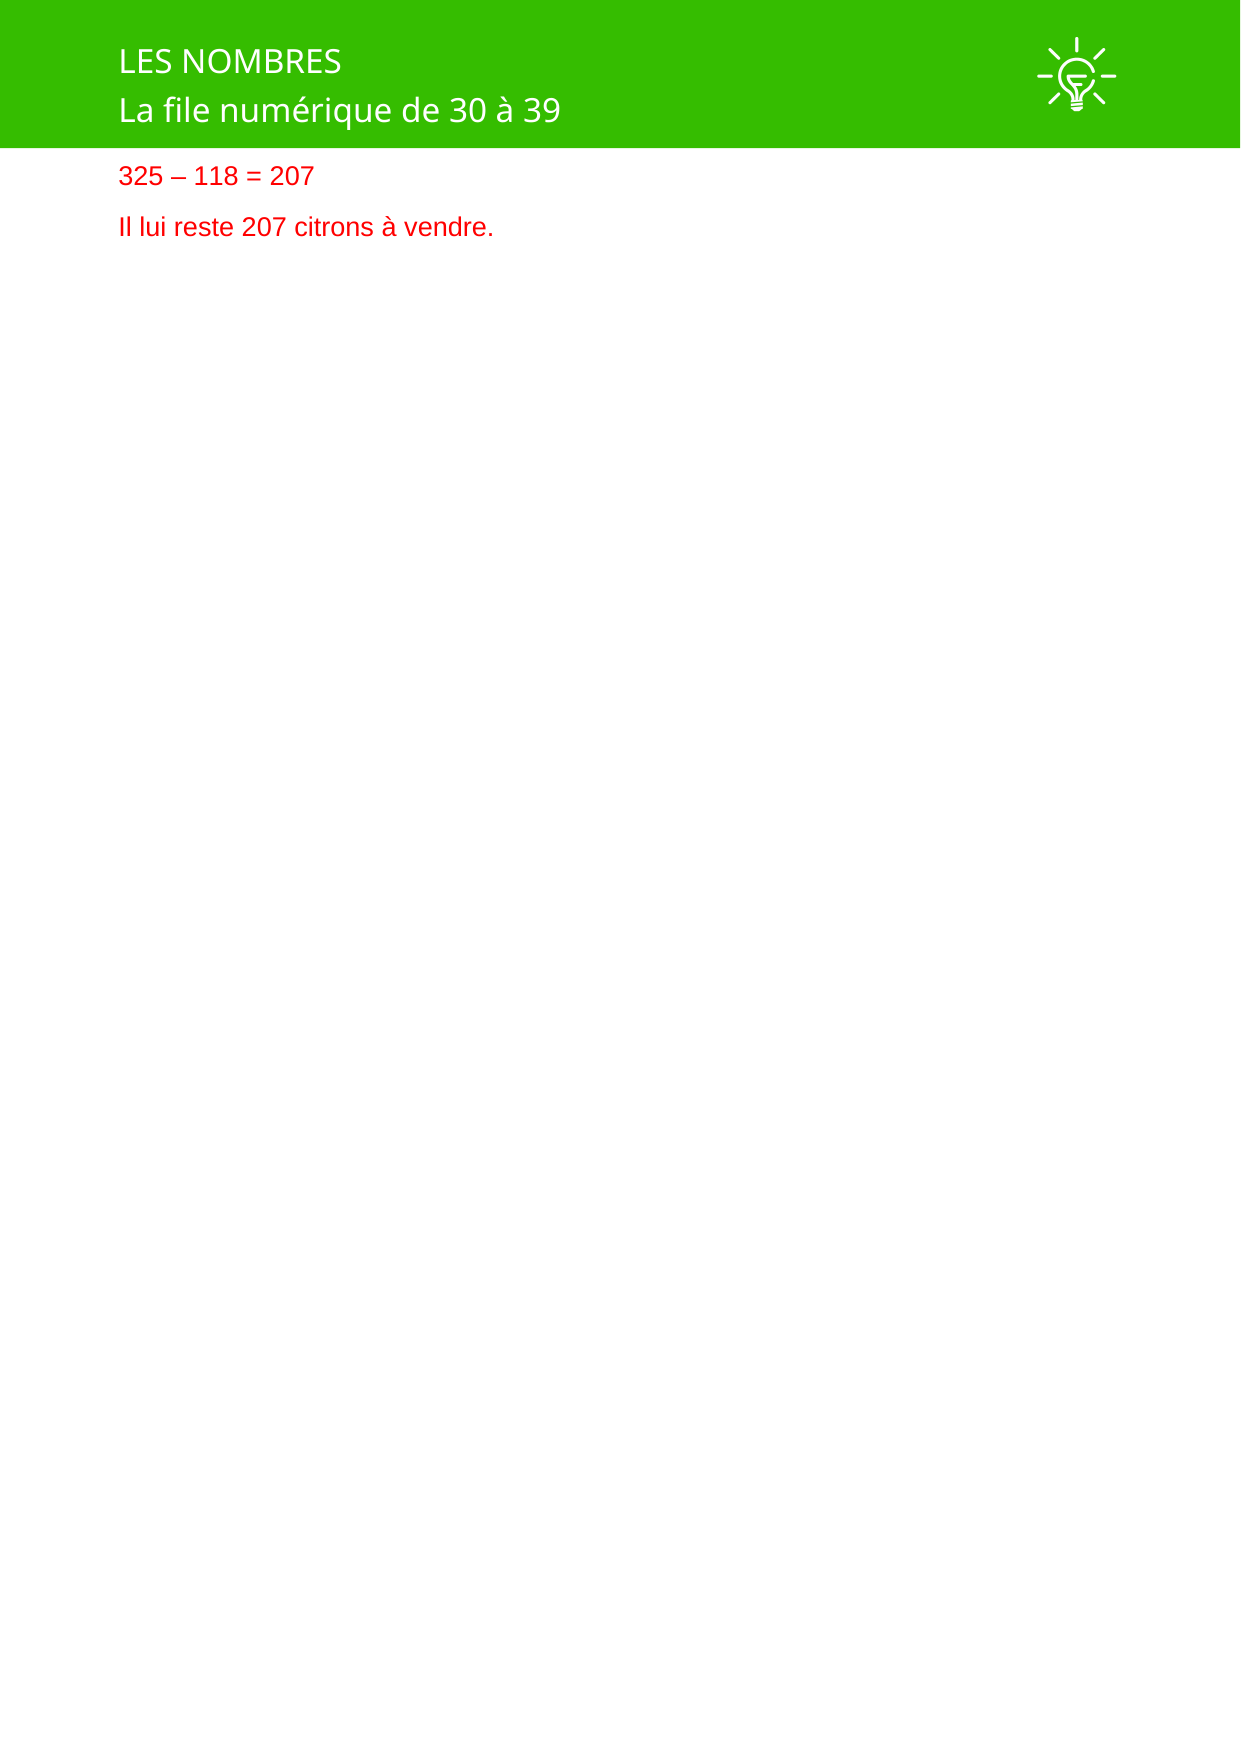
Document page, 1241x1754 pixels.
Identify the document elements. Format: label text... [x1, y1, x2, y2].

text Il lui reste 207 citrons à vendre. [118, 211, 1122, 242]
picture [1034, 37, 1123, 114]
text 325 – 118 = 207 [118, 160, 1122, 192]
